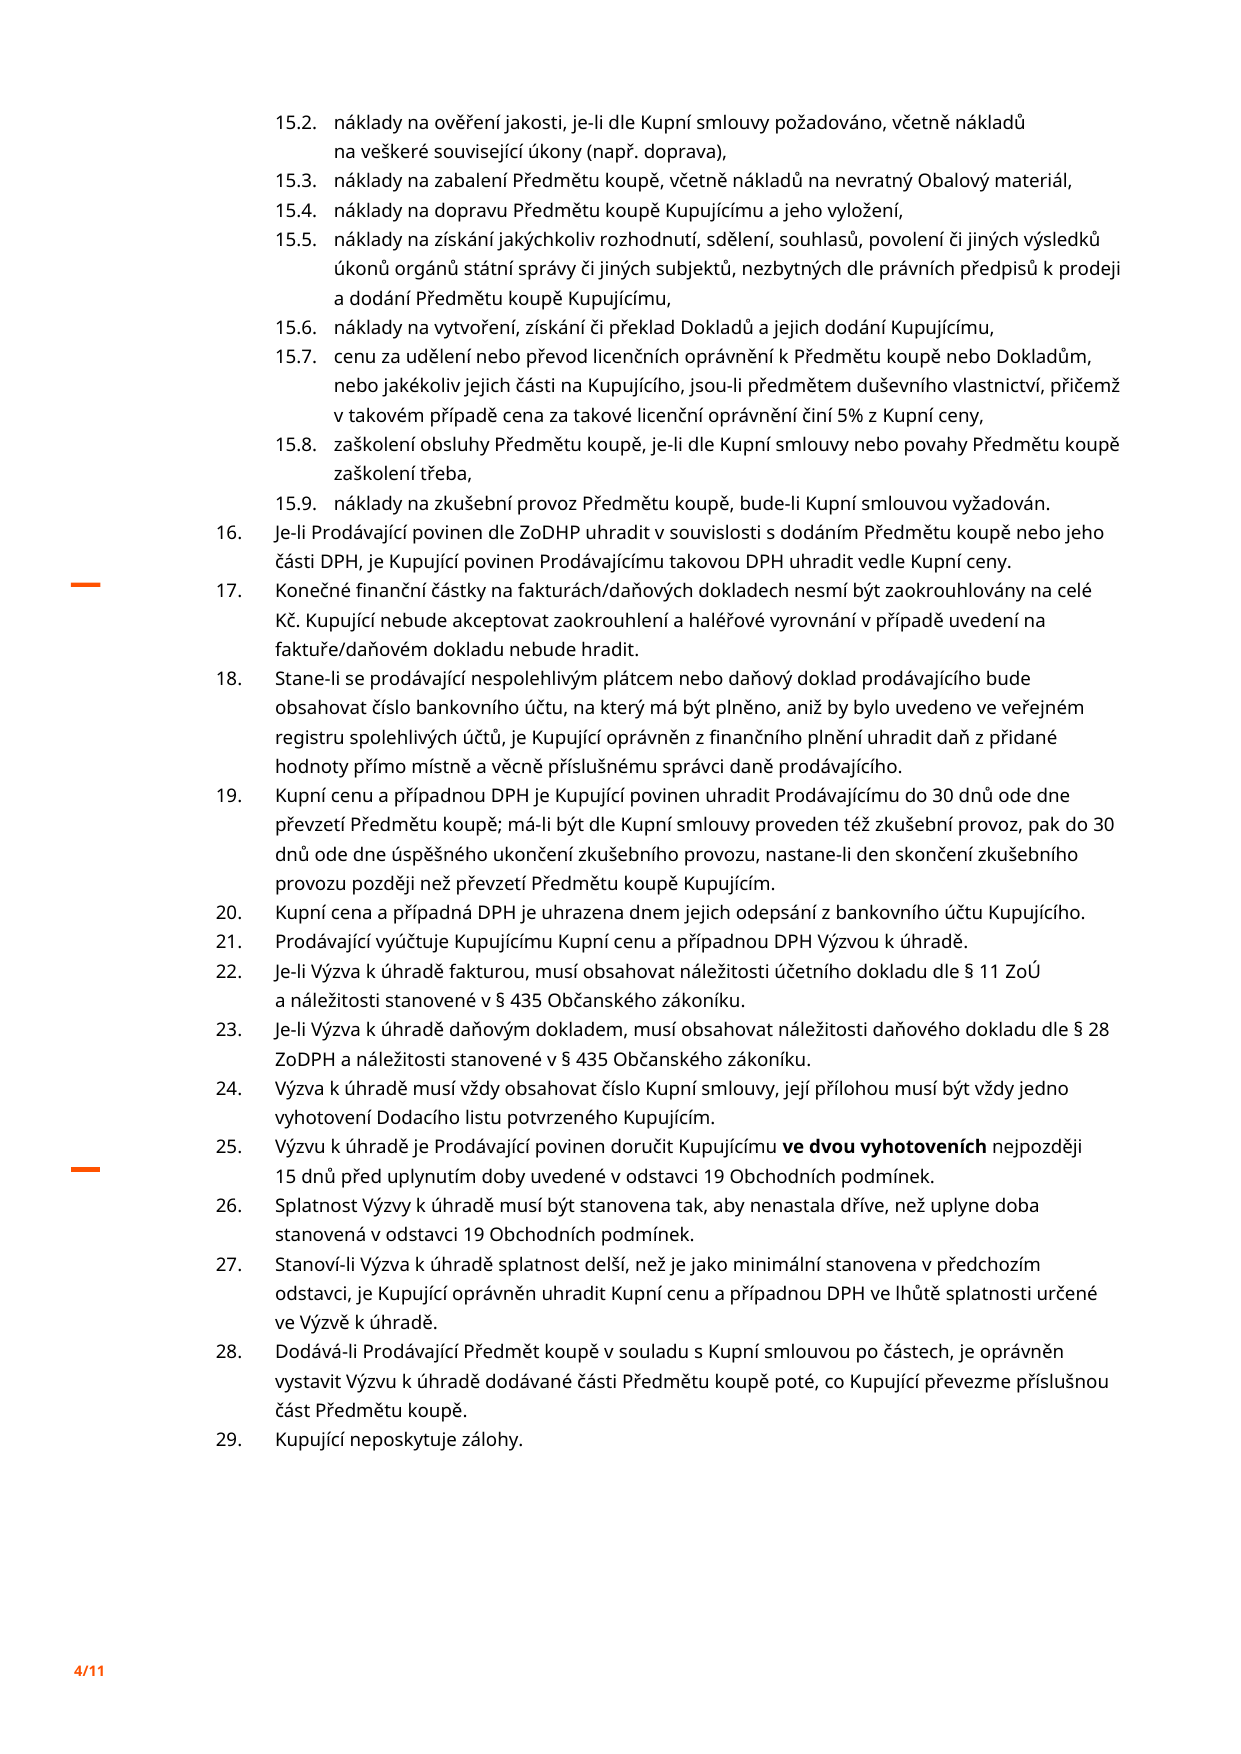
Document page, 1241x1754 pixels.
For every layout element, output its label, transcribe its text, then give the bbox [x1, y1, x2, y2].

list Kupní cena a případná DPH je uhrazena dnem jejich odepsání z bankovního účtu Kupujícího. [216, 899, 1122, 925]
list náklady na zkušební provoz Předmětu koupě, bude-li Kupní smlouvou vyžadován. [275, 490, 1122, 515]
list Stane-li se prodávající nespolehlivým plátcem nebo daňový doklad prodávajícího bude obsahovat číslo bankovního účtu, na který má být plněno, aniž by bylo uvedeno ve veřejném registru spolehlivých účtů, je Kupující oprávněn z finančního plnění uhradit daň z přidané hodnoty přímo místně a věcně příslušnému správci daně prodávajícího. [216, 665, 1122, 779]
list náklady na ověření jakosti, je-li dle Kupní smlouvy požadováno, včetně nákladů na veškeré související úkony (např. doprava), [275, 109, 1122, 164]
list Je-li Prodávající povinen dle ZoDHP uhradit v souvislosti s dodáním Předmětu koupě nebo jeho části DPH, je Kupující povinen Prodávajícímu takovou DPH uhradit vedle Kupní ceny. [216, 519, 1122, 574]
list náklady na získání jakýchkoliv rozhodnutí, sdělení, souhlasů, povolení či jiných výsledků úkonů orgánů státní správy či jiných subjektů, nezbytných dle právních předpisů k prodeji a dodání Předmětu koupě Kupujícímu, [275, 226, 1122, 310]
list náklady na dopravu Předmětu koupě Kupujícímu a jeho vyložení, [275, 197, 1122, 223]
list Je-li Výzva k úhradě daňovým dokladem, musí obsahovat náležitosti daňového dokladu dle § 28 ZoDPH a náležitosti stanovené v § 435 Občanského zákoníku. [216, 1017, 1122, 1071]
list Výzva k úhradě musí vždy obsahovat číslo Kupní smlouvy, její přílohou musí být vždy jedno vyhotovení Dodacího listu potvrzeného Kupujícím. [216, 1075, 1122, 1130]
list Stanoví-li Výzva k úhradě splatnost delší, než je jako minimální stanovena v předchozím odstavci, je Kupující oprávněn uhradit Kupní cenu a případnou DPH ve lhůtě splatnosti určené ve Výzvě k úhradě. [216, 1251, 1122, 1335]
list Dodává-li Prodávající Předmět koupě v souladu s Kupní smlouvou po částech, je oprávněn vystavit Výzvu k úhradě dodávané části Předmětu koupě poté, co Kupující převezme příslušnou část Předmětu koupě. [216, 1339, 1122, 1423]
list zaškolení obsluhy Předmětu koupě, je-li dle Kupní smlouvy nebo povahy Předmětu koupě zaškolení třeba, [275, 431, 1122, 486]
list Kupní cenu a případnou DPH je Kupující povinen uhradit Prodávajícímu do 30 dnů ode dne převzetí Předmětu koupě; má-li být dle Kupní smlouvy proveden též zkušební provoz, pak do 30 dnů ode dne úspěšného ukončení zkušebního provozu, nastane-li den skončení zkušebního provozu později než převzetí Předmětu koupě Kupujícím. [216, 782, 1122, 896]
list cenu za udělení nebo převod licenčních oprávnění k Předmětu koupě nebo Dokladům, nebo jakékoliv jejich části na Kupujícího, jsou-li předmětem duševního vlastnictví, přičemž v takovém případě cena za takové licenční oprávnění činí 5% z Kupní ceny, [275, 343, 1122, 427]
list Výzvu k úhradě je Prodávající povinen doručit Kupujícímu ve dvou vyhotoveních nejpozději 15 dnů před uplynutím doby uvedené v odstavci 18 Obchodních podmínek. [216, 1134, 1122, 1188]
list náklady na zabalení Předmětu koupě, včetně nákladů na nevratný Obalový materiál, [275, 168, 1122, 193]
list Je-li Výzva k úhradě fakturou, musí obsahovat náležitosti účetního dokladu dle § 11 ZoÚ a náležitosti stanovené v § 435 Občanského zákoníku. [216, 958, 1122, 1013]
list Prodávající vyúčtuje Kupujícímu Kupní cenu a případnou DPH Výzvou k úhradě. [216, 929, 1122, 954]
list Splatnost Výzvy k úhradě musí být stanovena tak, aby nenastala dříve, než uplyne doba stanovená v odstavci 18 Obchodních podmínek. [216, 1192, 1122, 1247]
list Kupující neposkytuje zálohy. [216, 1426, 1122, 1452]
list náklady na vytvoření, získání či překlad Dokladů a jejich dodání Kupujícímu, [275, 314, 1122, 340]
list Konečné finanční částky na fakturách/daňových dokladech nesmí být zaokrouhlovány na celé Kč. Kupující nebude akceptovat zaokrouhlení a haléřové vyrovnání v případě uvedení na faktuře/daňovém dokladu nebude hradit. [216, 578, 1122, 662]
